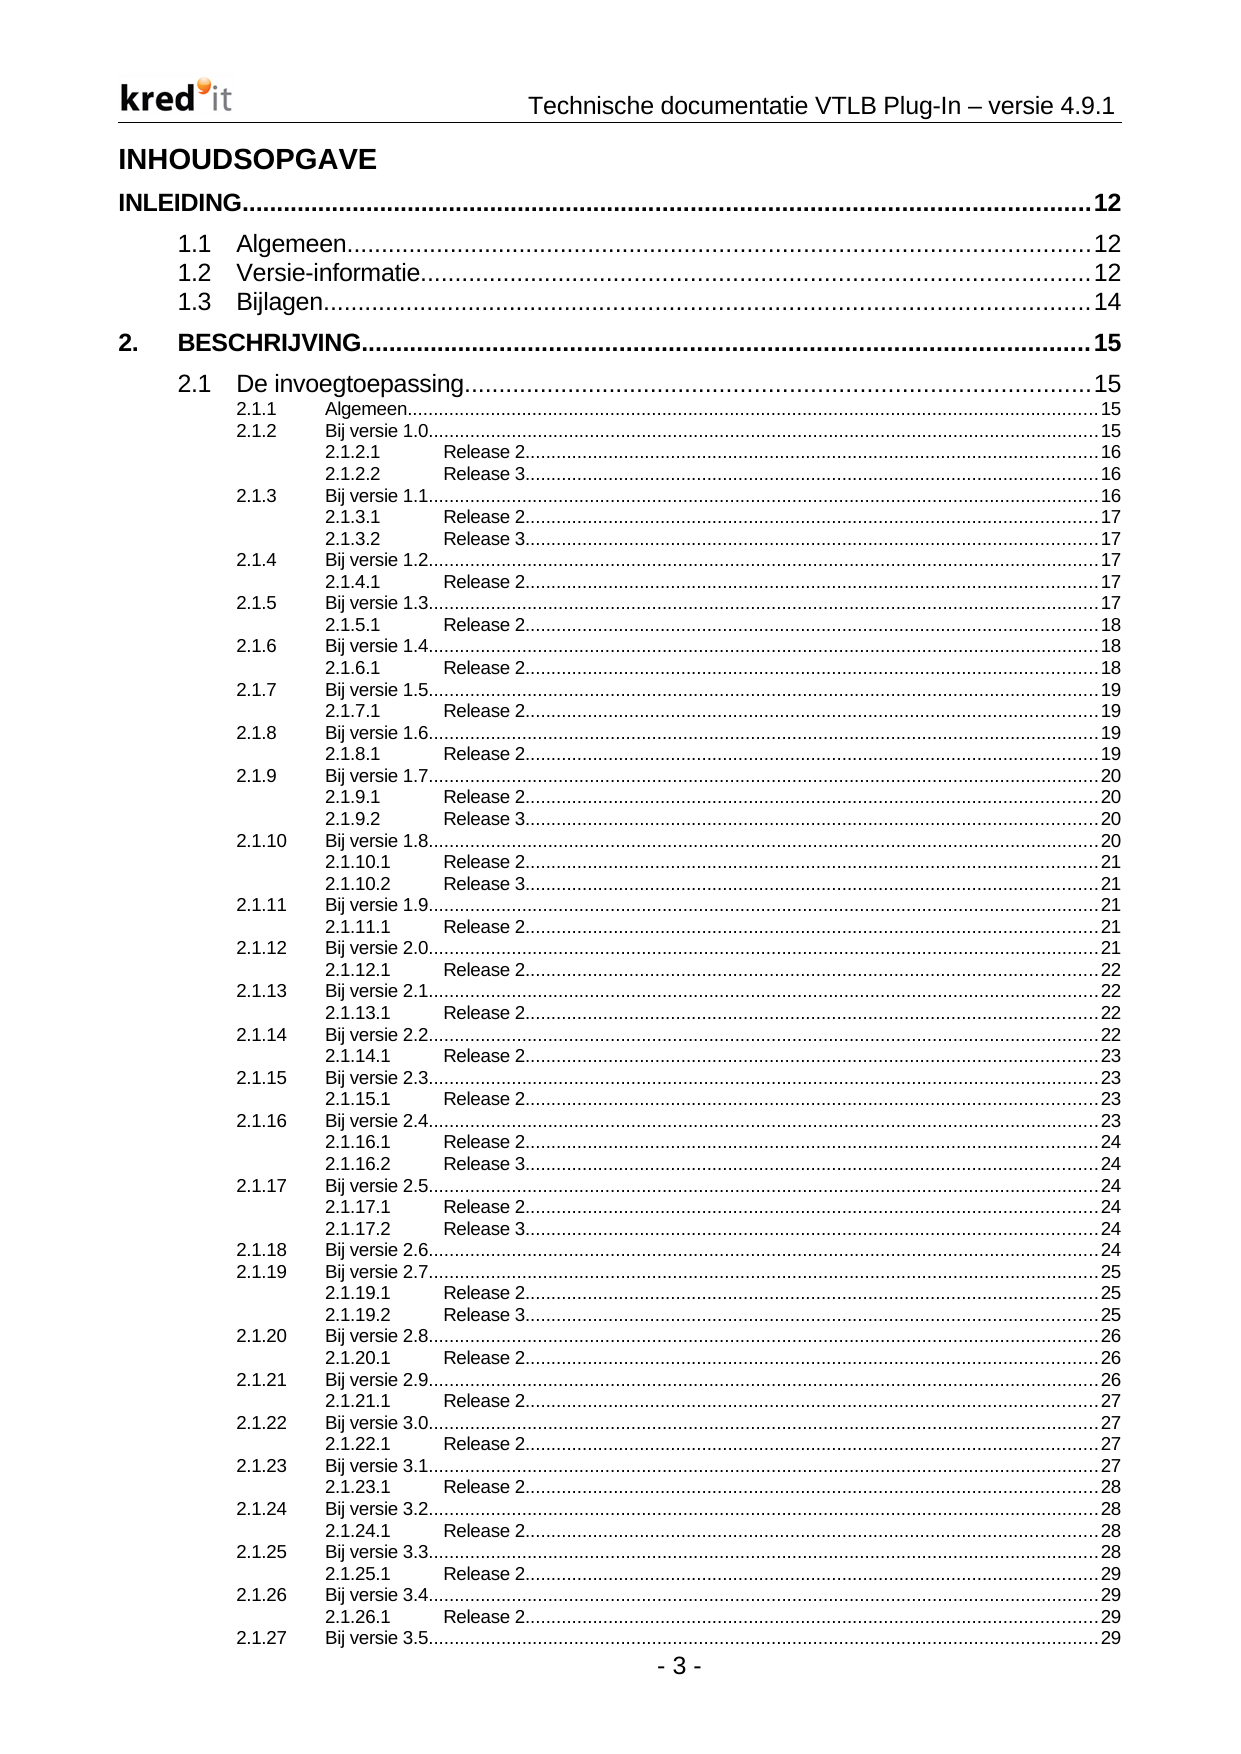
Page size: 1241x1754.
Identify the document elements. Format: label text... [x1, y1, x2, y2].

text 2.1.9.2 Release 3 20 [325, 808, 1122, 829]
text 2.1.21 Bij versie 2.9 26 [236, 1368, 1122, 1390]
text 2.1.14 Bij versie 2.2 22 [236, 1023, 1122, 1045]
text 1.2 Versie-informatie 12 [177, 258, 1122, 287]
text 2.1.16 Bij versie 2.4 23 [236, 1110, 1122, 1131]
text 2.1 De invoegtoepassing 15 [177, 369, 1122, 398]
text 2.1.25 Bij versie 3.3 28 [236, 1541, 1122, 1562]
text 2.1.5.1 Release 2 18 [325, 614, 1122, 635]
text 2.1.11.1 Release 2 21 [325, 916, 1122, 937]
text 2.1.22.1 Release 2 27 [325, 1433, 1122, 1455]
text 2.1.2.1 Release 2 16 [325, 441, 1122, 463]
text 2.1.13 Bij versie 2.1 22 [236, 980, 1122, 1002]
text 2.1.13.1 Release 2 22 [325, 1002, 1122, 1023]
text 2.1.5 Bij versie 1.3 17 [236, 592, 1122, 614]
text 2.1.9 Bij versie 1.7 20 [236, 765, 1122, 786]
text 2.1.21.1 Release 2 27 [325, 1390, 1122, 1412]
text 2.1.23 Bij versie 3.1 27 [236, 1455, 1122, 1476]
text Inleiding 12 [118, 188, 1122, 217]
text 2.1.14.1 Release 2 23 [325, 1045, 1122, 1067]
text 2.1.10.1 Release 2 21 [325, 851, 1122, 872]
picture [118, 73, 234, 115]
text 2.1.1 Algemeen 15 [236, 398, 1122, 420]
text 2.1.18 Bij versie 2.6 24 [236, 1239, 1122, 1261]
text 2.1.20.1 Release 2 26 [325, 1347, 1122, 1368]
text 2.1.25.1 Release 2 29 [325, 1562, 1122, 1584]
text 2.1.4.1 Release 2 17 [325, 571, 1122, 592]
text 2.1.22 Bij versie 3.0 27 [236, 1412, 1122, 1433]
text 2.1.24.1 Release 2 28 [325, 1519, 1122, 1541]
text 2.1.17 Bij versie 2.5 24 [236, 1174, 1122, 1196]
text 1.1 Algemeen 12 [177, 229, 1122, 258]
text 2.1.12 Bij versie 2.0 21 [236, 937, 1122, 959]
text 1.3 Bijlagen 14 [177, 287, 1122, 316]
text 2.1.23.1 Release 2 28 [325, 1476, 1122, 1498]
text 2.1.2.2 Release 3 16 [325, 463, 1122, 484]
text 2.1.17.2 Release 3 24 [325, 1217, 1122, 1239]
text 2.1.10.2 Release 3 21 [325, 872, 1122, 894]
text 2.1.19.2 Release 3 25 [325, 1304, 1122, 1325]
text 2.1.10 Bij versie 1.8 20 [236, 829, 1122, 851]
text 2.1.12.1 Release 2 22 [325, 959, 1122, 980]
text 2.1.27 Bij versie 3.5 29 [236, 1627, 1122, 1649]
text 2.1.3.1 Release 2 17 [325, 506, 1122, 527]
text 2.1.7 Bij versie 1.5 19 [236, 678, 1122, 700]
text 2.1.3 Bij versie 1.1 16 [236, 484, 1122, 506]
text 2. Beschrijving 15 [118, 328, 1122, 357]
text 2.1.3.2 Release 3 17 [325, 527, 1122, 549]
text 2.1.2 Bij versie 1.0 15 [236, 420, 1122, 441]
text 2.1.16.1 Release 2 24 [325, 1131, 1122, 1153]
text 2.1.19 Bij versie 2.7 25 [236, 1261, 1122, 1282]
text 2.1.19.1 Release 2 25 [325, 1282, 1122, 1304]
text 2.1.15 Bij versie 2.3 23 [236, 1067, 1122, 1088]
text 2.1.26 Bij versie 3.4 29 [236, 1584, 1122, 1606]
text 2.1.20 Bij versie 2.8 26 [236, 1325, 1122, 1347]
text 2.1.17.1 Release 2 24 [325, 1196, 1122, 1217]
text 2.1.16.2 Release 3 24 [325, 1153, 1122, 1174]
text 2.1.24 Bij versie 3.2 28 [236, 1498, 1122, 1519]
text 2.1.7.1 Release 2 19 [325, 700, 1122, 722]
text 2.1.11 Bij versie 1.9 21 [236, 894, 1122, 916]
text 2.1.4 Bij versie 1.2 17 [236, 549, 1122, 571]
text INHOUDSOPGAVE [118, 142, 1122, 176]
text 2.1.8.1 Release 2 19 [325, 743, 1122, 765]
text 2.1.8 Bij versie 1.6 19 [236, 722, 1122, 743]
text 2.1.15.1 Release 2 23 [325, 1088, 1122, 1110]
text 2.1.9.1 Release 2 20 [325, 786, 1122, 808]
text 2.1.6 Bij versie 1.4 18 [236, 635, 1122, 657]
text 2.1.6.1 Release 2 18 [325, 657, 1122, 678]
text 2.1.26.1 Release 2 29 [325, 1606, 1122, 1627]
